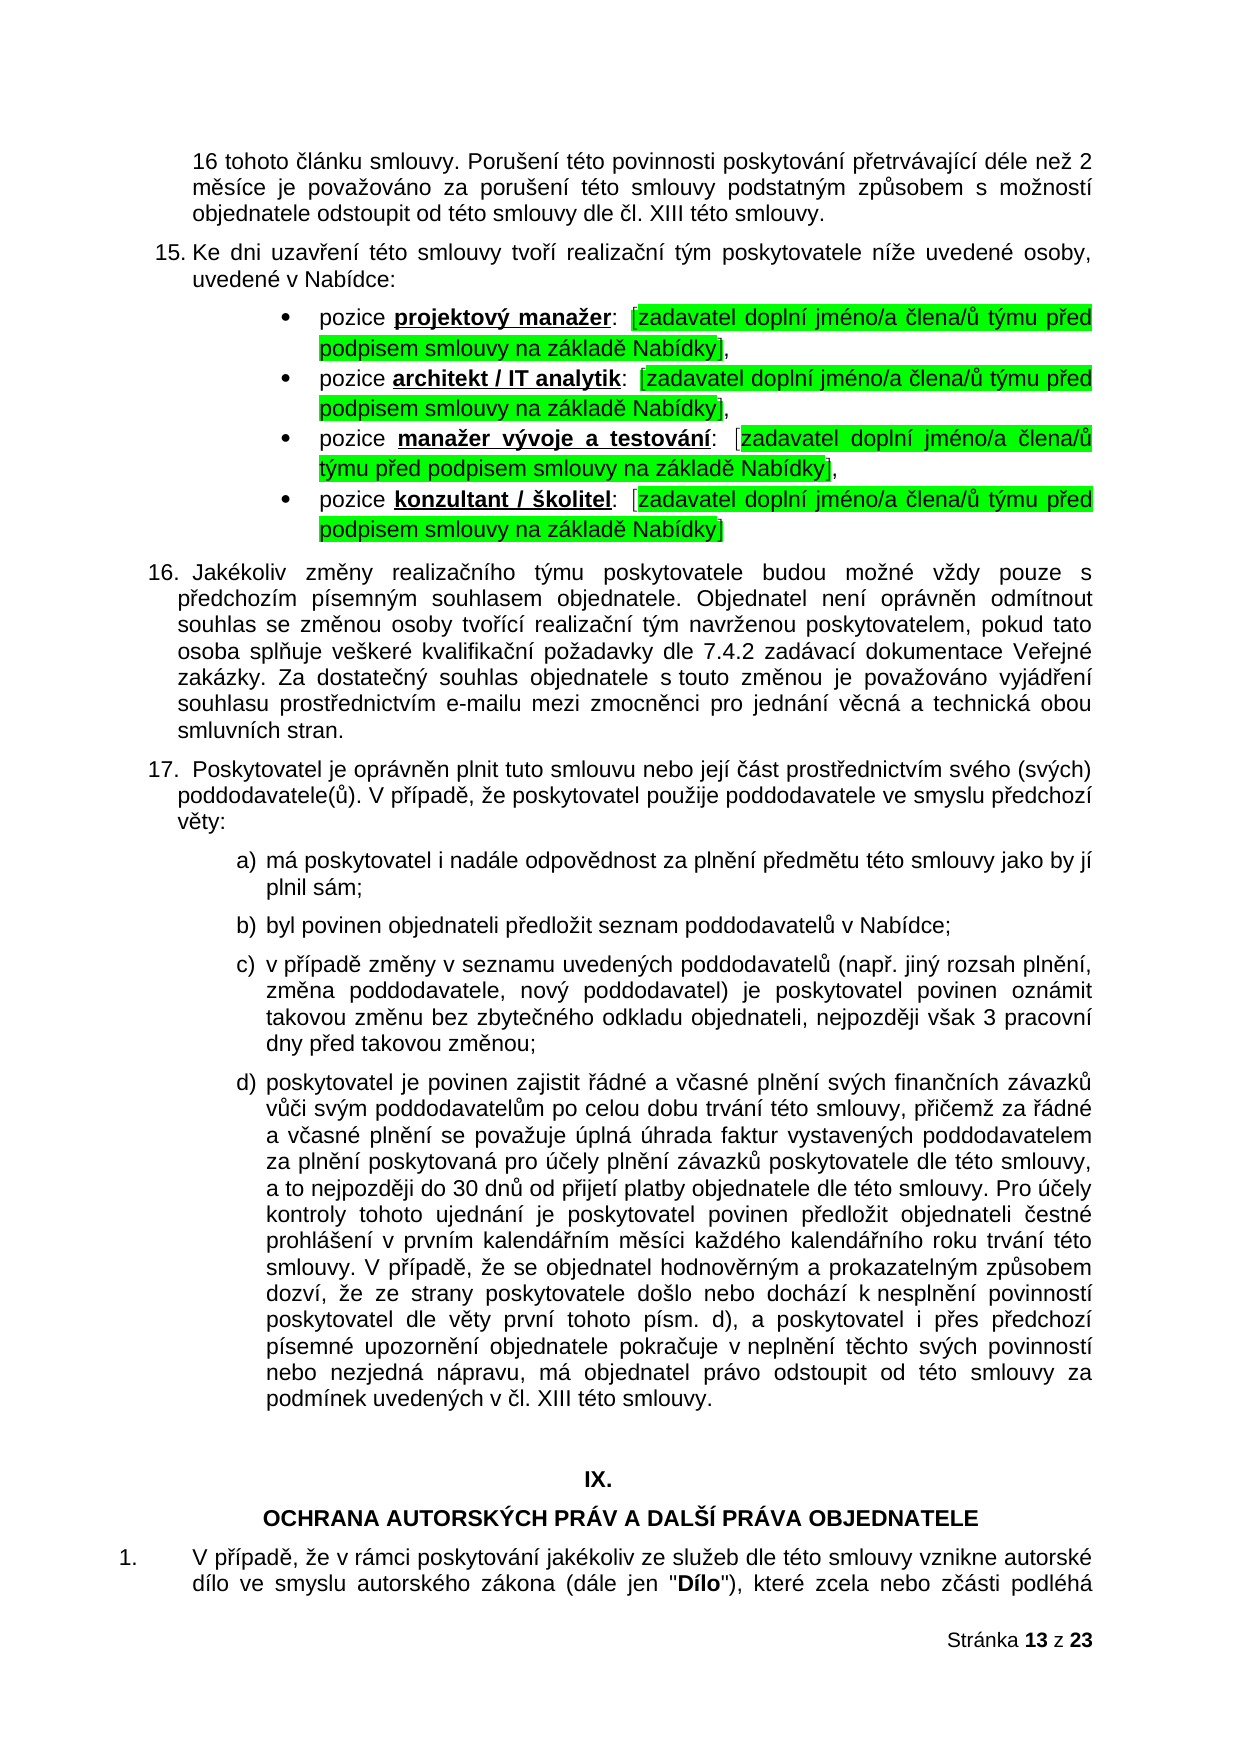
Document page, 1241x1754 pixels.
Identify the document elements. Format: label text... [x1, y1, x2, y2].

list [118, 1544, 1093, 1597]
list byl povinen objednateli předložit seznam poddodavatelů v Nabídce; [236, 912, 1093, 939]
list pozice manažer vývoje a testování: [zadavatel doplní jméno/a člena/ů týmu před podpisem smlouvy na základě Nabídky], [282, 425, 1093, 482]
text d) poskytovatel je povinen zajistit řádné a včasné plnění svých finančních závazků vůči svým poddodavatelům po celou dobu trvání této smlouvy, přičemž za řádné a včasné plnění se považuje úplná úhrada faktur vystavených poddodavatelem za plnění poskytovaná pro účely plnění závazků poskytovatele dle této smlouvy, a to nejpozději do 30 dnů od přijetí platby objednatele dle této smlouvy. Pro účely kontroly tohoto ujednání je poskytovatel povinen předložit objednateli čestné prohlášení v prvním kalendářním měsíci každého kalendářního roku trvání této smlouvy. V případě, že se objednatel hodnověrným a prokazatelným způsobem dozví, že ze strany poskytovatele došlo nebo dochází k nesplnění povinností poskytovatel dle věty první tohoto písm. d), a poskytovatel i přes předchozí písemné upozornění objednatele pokračuje v neplnění těchto svých povinností nebo nezjedná nápravu, má objednatel právo odstoupit od této smlouvy za podmínek uvedených v čl. XIII této smlouvy. [236, 1069, 1093, 1412]
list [154, 148, 1093, 227]
list pozice konzultant / školitel: [zadavatel doplní jméno/a člena/ů týmu před podpisem smlouvy na základě Nabídky] [282, 486, 1093, 542]
list má poskytovatel i nadále odpovědnost za plnění předmětu této smlouvy jako by jí plnil sám; [236, 847, 1093, 900]
list Ke dni uzavření této smlouvy tvoří realizační tým poskytovatele níže uvedené osoby, uvedené v Nabídce: [154, 239, 1093, 292]
list v případě změny v seznamu uvedených poddodavatelů (např. jiný rozsah plnění, změna poddodavatele, nový poddodavatel) je poskytovatel povinen oznámit takovou změnu bez zbytečného odkladu objednateli, nejpozději však 3 pracovní dny před takovou změnou; [236, 951, 1093, 1057]
list pozice architekt / IT analytik: [zadavatel doplní jméno/a člena/ů týmu před podpisem smlouvy na základě Nabídky], [282, 365, 1093, 421]
list Jakékoliv změny realizačního týmu poskytovatele budou možné vždy pouze s předchozím písemným souhlasem objednatele. Objednatel není oprávněn odmítnout souhlas se změnou osoby tvořící realizační tým navrženou poskytovatelem, pokud tato osoba splňuje veškeré kvalifikační požadavky dle 7.4.2 zadávací dokumentace Veřejné zakázky. Za dostatečný souhlas objednatele s touto změnou je považováno vyjádření souhlasu prostřednictvím e-mailu mezi zmocněnci pro jednání věcná a technická obou smluvních stran. [148, 558, 1093, 743]
text OCHRANA AUTORSKÝCH PRÁV A DALŠÍ PRÁVA OBJEDNATELE [148, 1505, 1094, 1532]
list pozice projektový manažer: [zadavatel doplní jméno/a člena/ů týmu před podpisem smlouvy na základě Nabídky], [282, 304, 1093, 361]
text IX. [148, 1466, 1094, 1493]
list Poskytovatel je oprávněn plnit tuto smlouvu nebo její část prostřednictvím svého (svých) poddodavatele(ů). V případě, že poskytovatel použije poddodavatele ve smyslu předchozí věty: [148, 756, 1093, 834]
